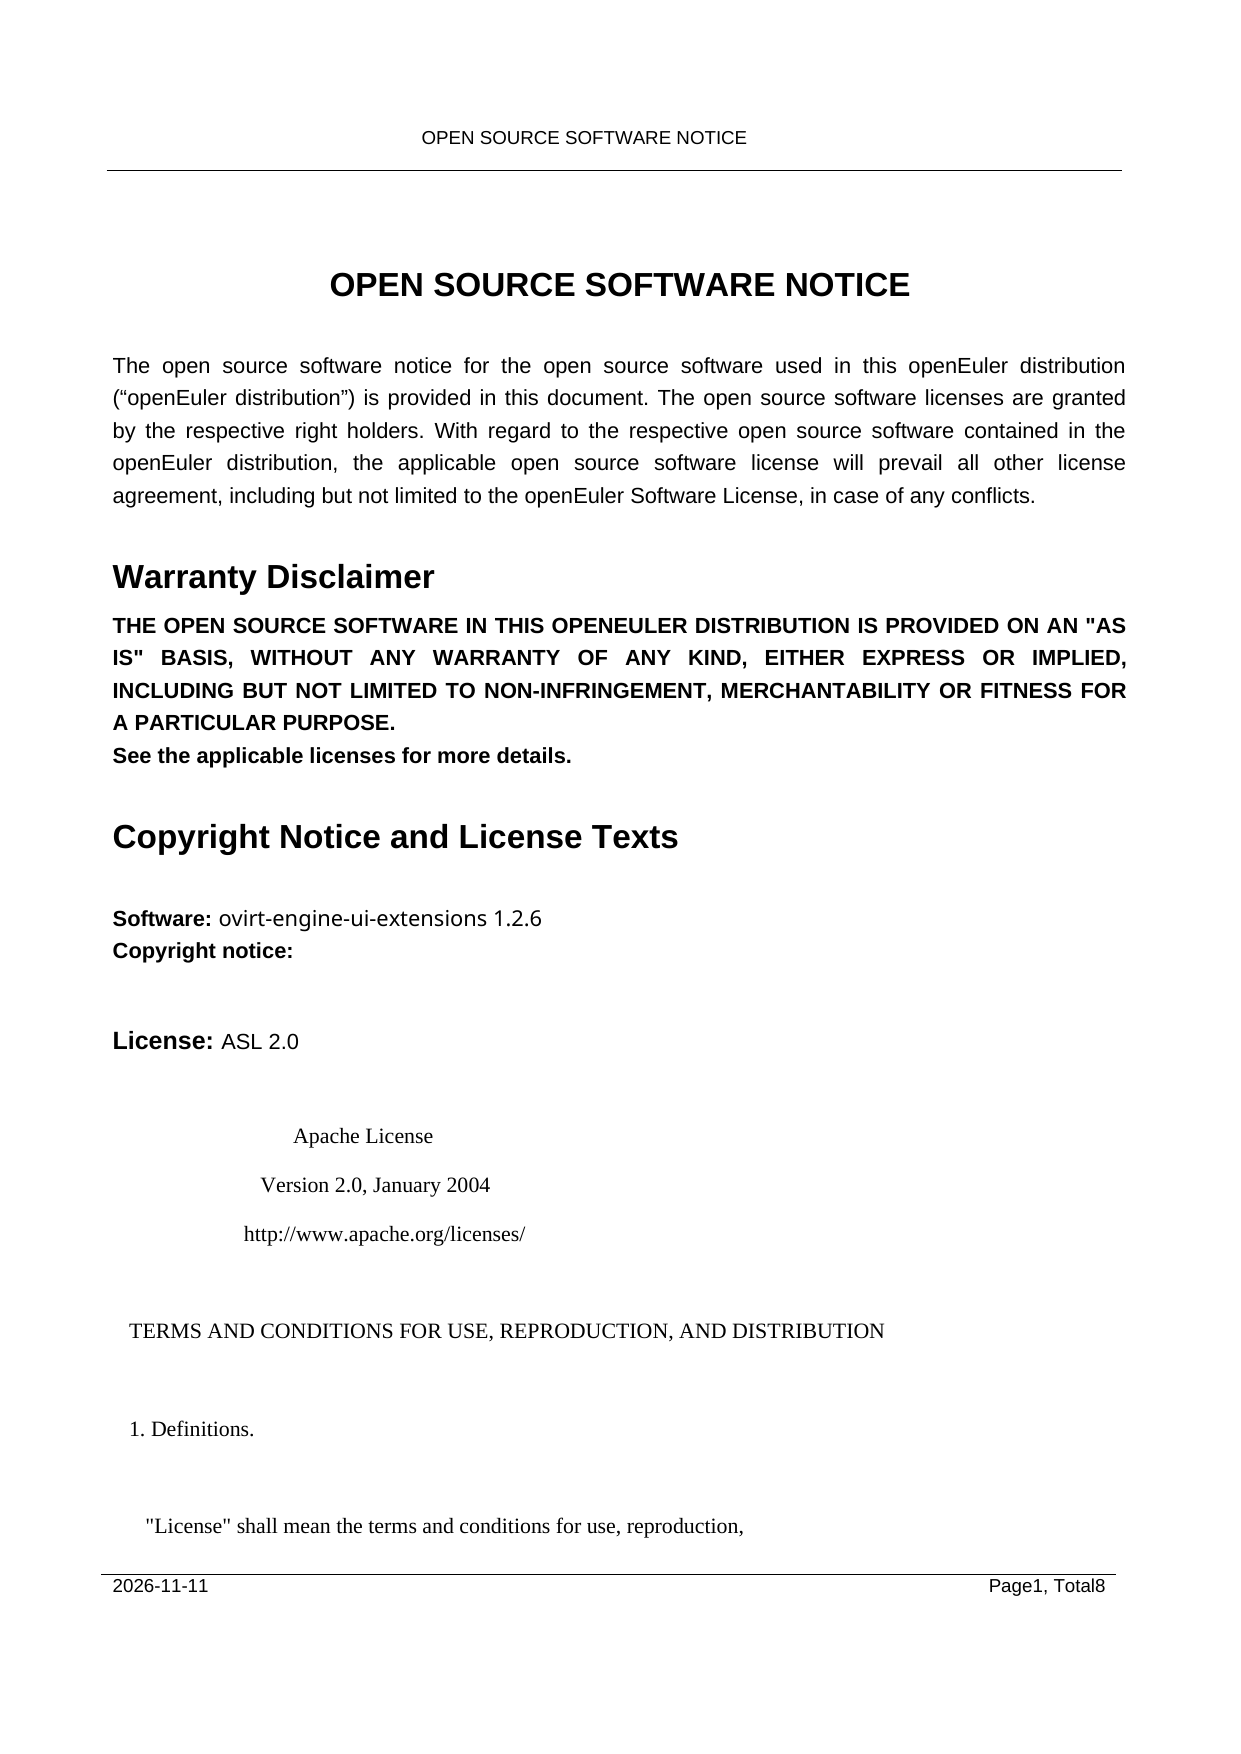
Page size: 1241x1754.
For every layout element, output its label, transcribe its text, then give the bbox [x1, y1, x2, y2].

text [112, 1071, 1128, 1542]
text License: ASL 2.0 [112, 1024, 1128, 1057]
text Copyright Notice and License Texts [112, 804, 1128, 869]
text The open source software notice for the open source software used in this openEuler distribution (“openEuler distribution”) is provided in this document. The open source software licenses are granted by the respective right holders. With regard to the respective open source software contained in the openEuler distribution, the applicable open source software license will prevail all other license agreement, including but not limited to the openEuler Software License, in case of any conflicts. [112, 349, 1128, 511]
text Software: ovirt-engine-ui-extensions 1.2.6 [112, 901, 1128, 934]
text Warranty Disclaimer [112, 544, 1128, 609]
text OPEN SOURCE SOFTWARE NOTICE [112, 251, 1128, 316]
text Copyright notice: [112, 934, 1128, 966]
text THE OPEN SOURCE SOFTWARE IN THIS OPENEULER DISTRIBUTION IS PROVIDED ON AN "AS IS" BASIS, WITHOUT ANY WARRANTY OF ANY KIND, EITHER EXPRESS OR IMPLIED, INCLUDING BUT NOT LIMITED TO NON-INFRINGEMENT, MERCHANTABILITY OR FITNESS FOR A PARTICULAR PURPOSE. See the applicable licenses for more details. [112, 609, 1128, 771]
